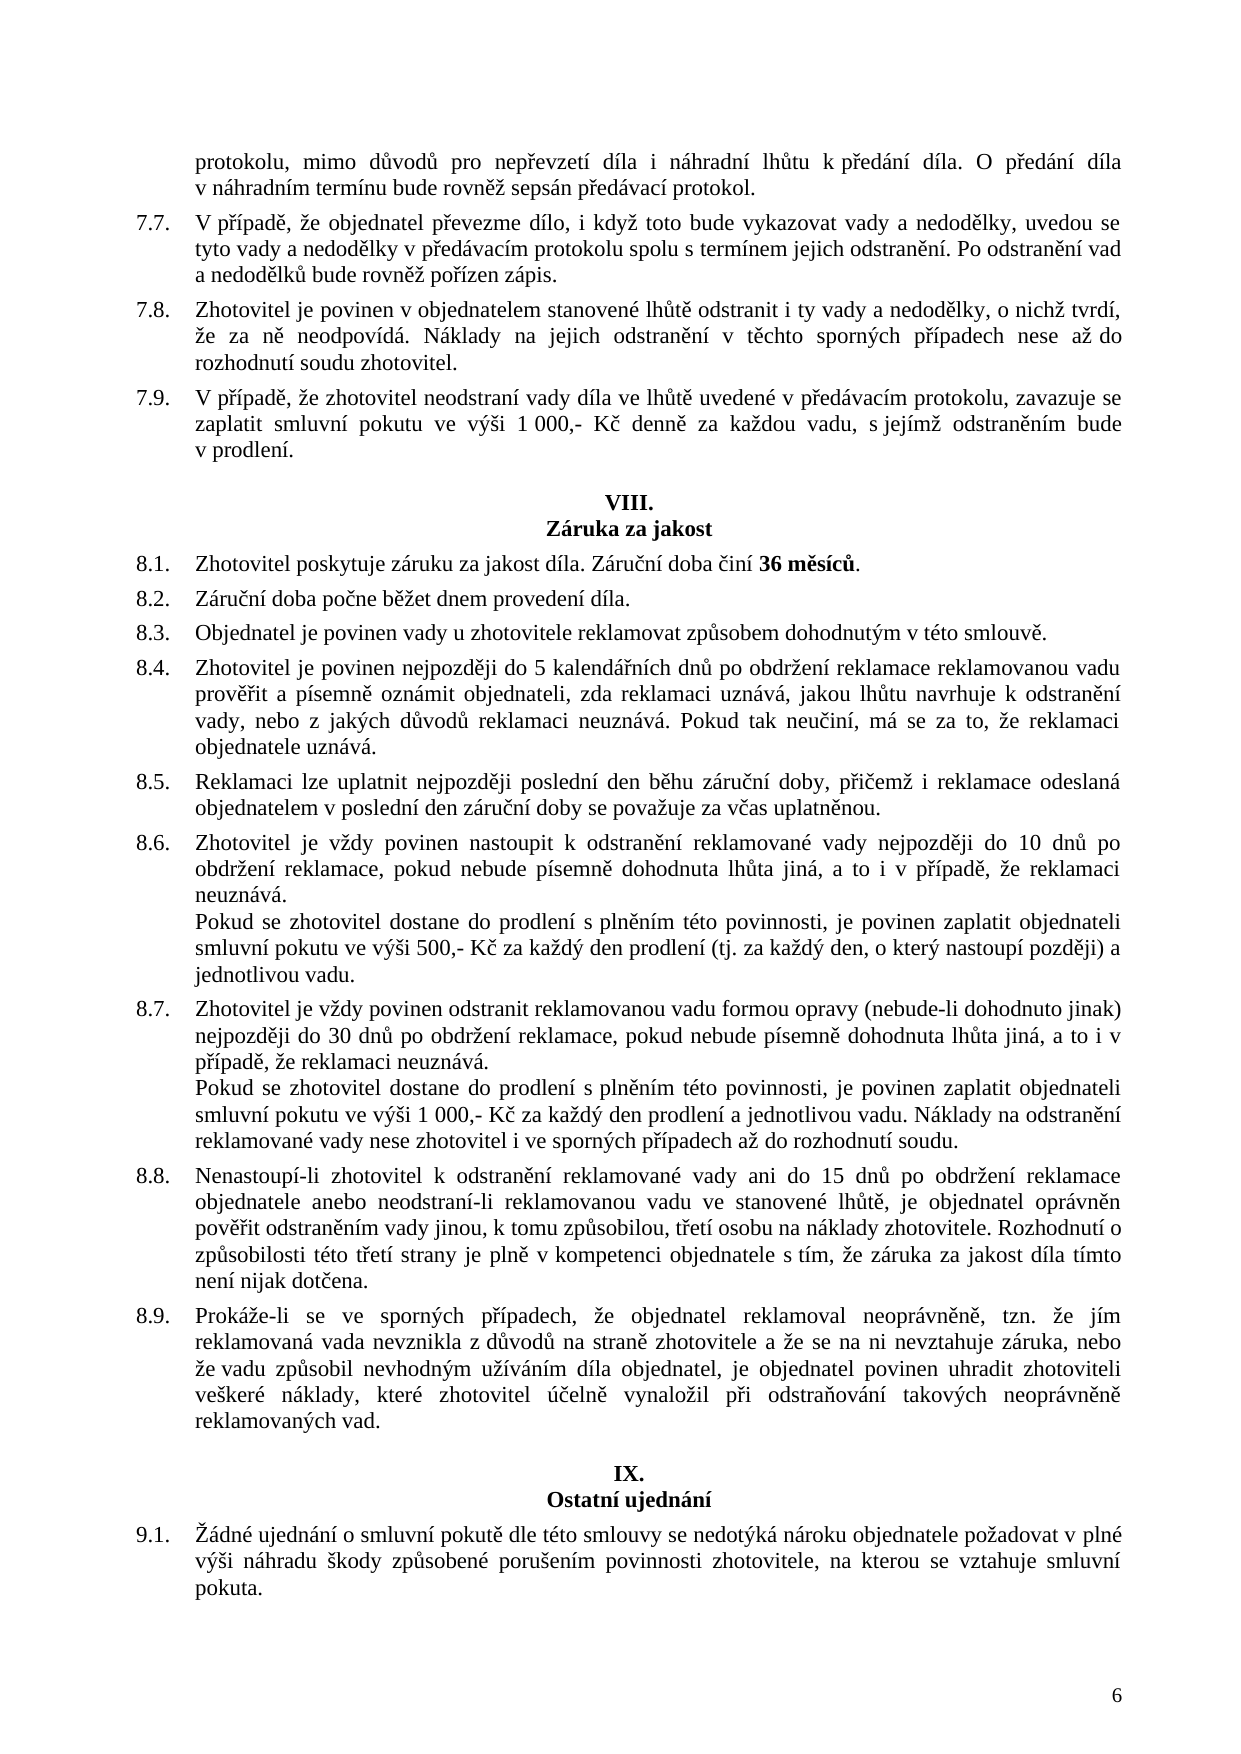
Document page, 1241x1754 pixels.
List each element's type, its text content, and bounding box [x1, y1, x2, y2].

text Pokud se zhotovitel dostane do prodlení s plněním této povinnosti, je povinen zaplatit objednateli smluvní pokutu ve výši 1 000,- Kč za každý den prodlení a jednotlivou vadu. Náklady na odstranění reklamované vady nese zhotovitel i ve sporných případech až do rozhodnutí soudu. [136, 1074, 1122, 1153]
text Ostatní ujednání [136, 1486, 1122, 1513]
list Záruční doba počne běžet dnem provedení díla. [136, 585, 1122, 611]
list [136, 148, 1122, 200]
list Zhotovitel je povinen v objednatelem stanovené lhůtě odstranit i ty vady a nedodělky, o nichž tvrdí, že za ně neodpovídá. Náklady na jejich odstranění v těchto sporných případech nese až do rozhodnutí soudu zhotovitel. [136, 296, 1122, 375]
list Objednatel je povinen vady u zhotovitele reklamovat způsobem dohodnutým v této smlouvě. [136, 619, 1122, 646]
list Žádné ujednání o smluvní pokutě dle této smlouvy se nedotýká nároku objednatele požadovat v plné výši náhradu škody způsobené porušením povinnosti zhotovitele, na kterou se vztahuje smluvní pokuta. [136, 1521, 1122, 1600]
list Zhotovitel je vždy povinen nastoupit k odstranění reklamované vady nejpozději do 10 dnů po obdržení reklamace, pokud nebude písemně dohodnuta lhůta jiná, a to i v případě, že reklamaci neuznává. [136, 829, 1122, 908]
list Zhotovitel je povinen nejpozději do 5 kalendářních dnů po obdržení reklamace reklamovanou vadu prověřit a písemně oznámit objednateli, zda reklamaci uznává, jakou lhůtu navrhuje k odstranění vady, nebo z jakých důvodů reklamaci neuznává. Pokud tak neučiní, má se za to, že reklamaci objednatele uznává. [136, 654, 1122, 759]
list Zhotovitel poskytuje záruku za jakost díla. Záruční doba činí 36 měsíců. [136, 550, 1122, 576]
list Nenastoupí-li zhotovitel k odstranění reklamované vady ani do 15 dnů po obdržení reklamace objednatele anebo neodstraní-li reklamovanou vadu ve stanovené lhůtě, je objednatel oprávněn pověřit odstraněním vady jinou, k tomu způsobilou, třetí osobu na náklady zhotovitele. Rozhodnutí o způsobilosti této třetí strany je plně v kompetenci objednatele s tím, že záruka za jakost díla tímto není nijak dotčena. [136, 1162, 1122, 1293]
text IX. [136, 1460, 1122, 1486]
list V případě, že objednatel převezme dílo, i když toto bude vykazovat vady a nedodělky, uvedou se tyto vady a nedodělky v předávacím protokolu spolu s termínem jejich odstranění. Po odstranění vad a nedodělků bude rovněž pořízen zápis. [136, 209, 1122, 288]
list V případě, že zhotovitel neodstraní vady díla ve lhůtě uvedené v předávacím protokolu, zavazuje se zaplatit smluvní pokutu ve výši 1 000,- Kč denně za každou vadu, s jejímž odstraněním bude v prodlení. [136, 383, 1122, 463]
text Pokud se zhotovitel dostane do prodlení s plněním této povinnosti, je povinen zaplatit objednateli smluvní pokutu ve výši 500,- Kč za každý den prodlení (tj. za každý den, o který nastoupí později) a jednotlivou vadu. [195, 908, 1122, 987]
text VIII. [136, 489, 1122, 515]
list Reklamaci lze uplatnit nejpozději poslední den běhu záruční doby, přičemž i reklamace odeslaná objednatelem v poslední den záruční doby se považuje za včas uplatněnou. [136, 768, 1122, 821]
list Prokáže-li se ve sporných případech, že objednatel reklamoval neoprávněně, tzn. že jím reklamovaná vada nevznikla z důvodů na straně zhotovitele a že se na ni nevztahuje záruka, nebo že vadu způsobil nevhodným užíváním díla objednatel, je objednatel povinen uhradit zhotoviteli veškeré náklady, které zhotovitel účelně vynaložil při odstraňování takových neoprávněně reklamovaných vad. [136, 1302, 1122, 1434]
list Zhotovitel je vždy povinen odstranit reklamovanou vadu formou opravy (nebude-li dohodnuto jinak) nejpozději do 30 dnů po obdržení reklamace, pokud nebude písemně dohodnuta lhůta jiná, a to i v případě, že reklamaci neuznává. [136, 995, 1122, 1074]
text Záruka za jakost [136, 515, 1122, 542]
